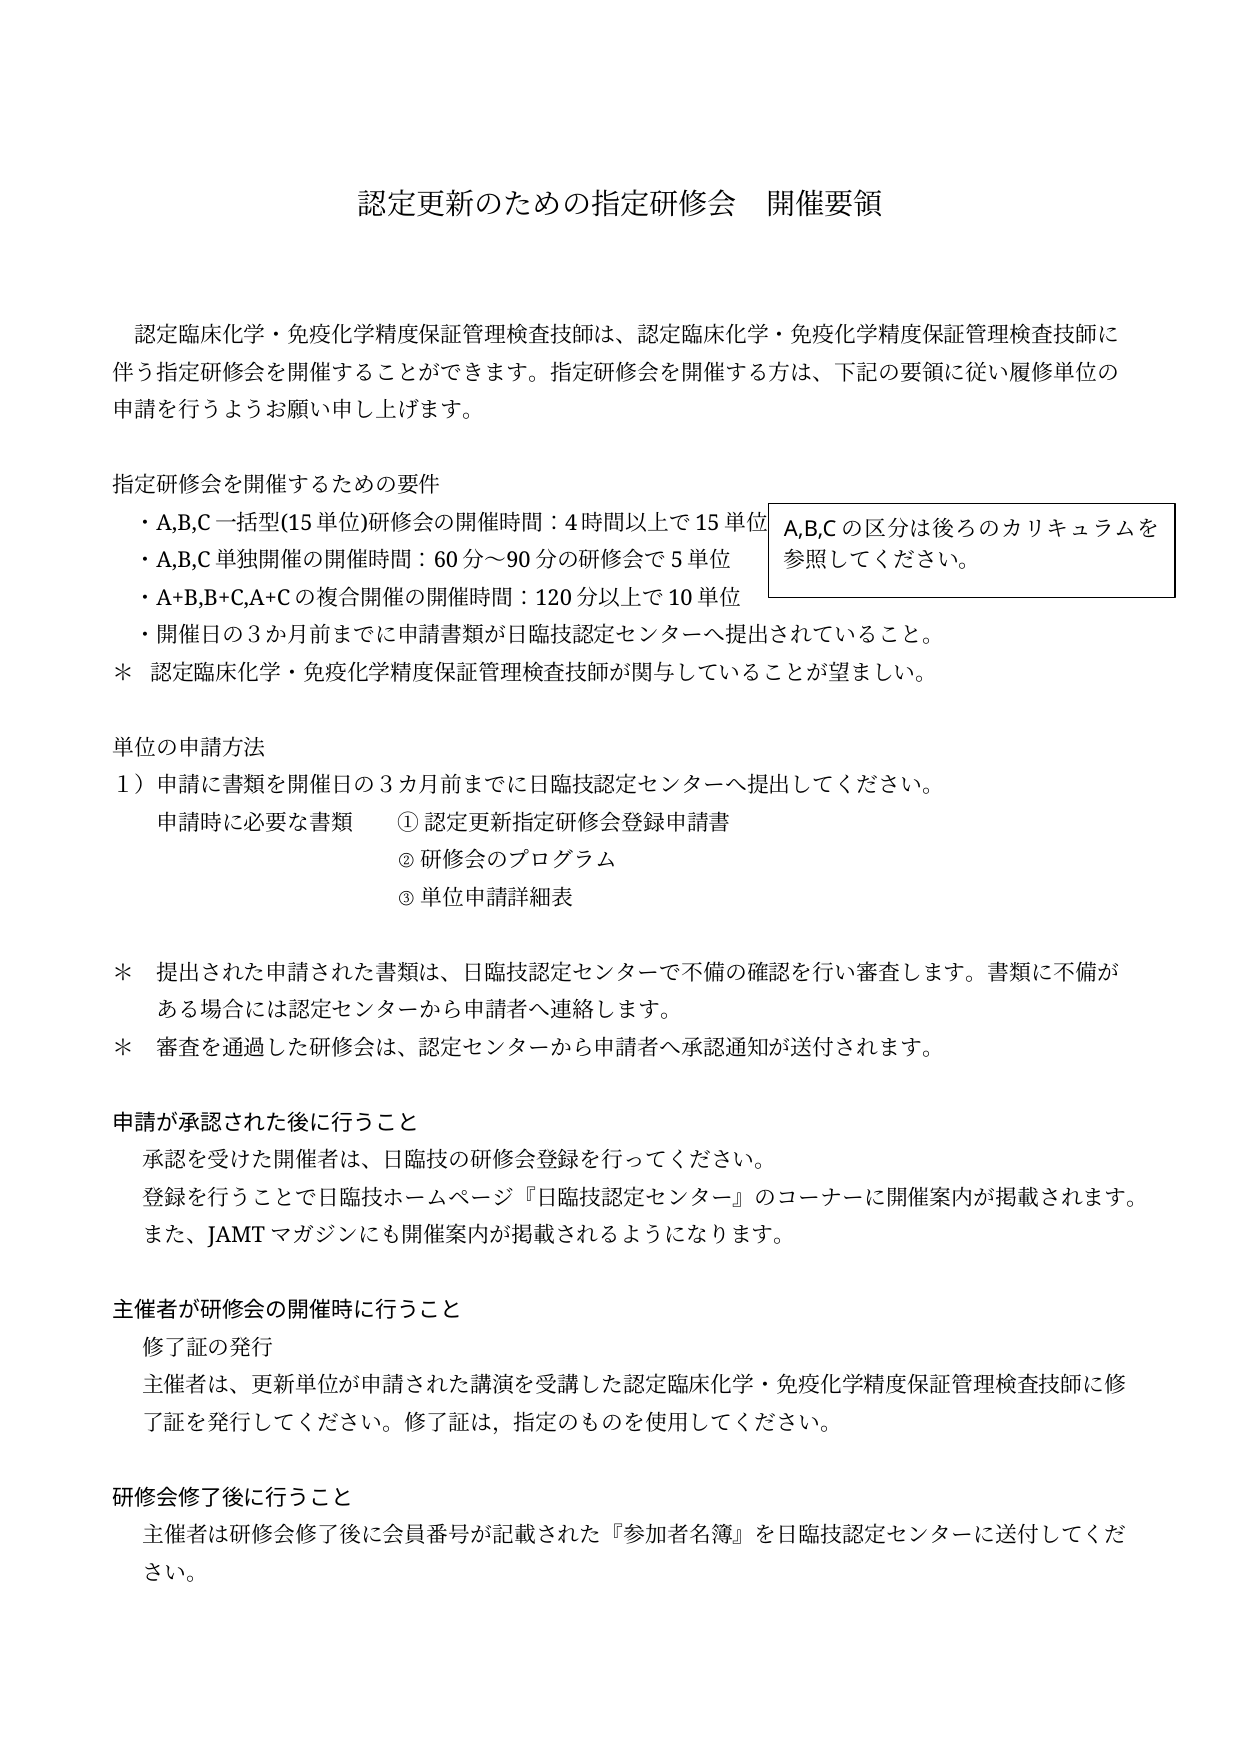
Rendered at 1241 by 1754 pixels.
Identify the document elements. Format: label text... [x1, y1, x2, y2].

text 認定更新のための指定研修会 開催要領 [112, 164, 1128, 239]
text 修了証の発行 [112, 1327, 1128, 1364]
text 指定研修会を開催するための要件 [112, 464, 1128, 502]
text 主催者は研修会修了後に会員番号が記載された『参加者名簿』を日臨技認定センターに送付してください。 [142, 1514, 1128, 1589]
text 認定臨床化学・免疫化学精度保証管理検査技師は、認定臨床化学・免疫化学精度保証管理検査技師に伴う指定研修会を開催することができます。指定研修会を開催する方は、下記の要領に従い履修単位の申請を行うようお願い申し上げます。 [112, 314, 1128, 427]
text ・A+B,B+C,A+Cの複合開催の開催時間：120分以上で10単位 [112, 577, 1128, 614]
text 研修会修了後に行うこと [112, 1477, 1128, 1514]
text 申請が承認された後に行うこと [112, 1102, 1128, 1139]
text 申請時に必要な書類 ① 認定更新指定研修会登録申請書 [156, 802, 1128, 839]
text ＊ 審査を通過した研修会は、認定センターから申請者へ承認通知が送付されます。 [112, 1027, 1128, 1064]
text 承認を受けた開催者は、日臨技の研修会登録を行ってください。 [142, 1139, 1128, 1177]
text ② 研修会のプログラム [398, 839, 1128, 877]
text 単位の申請方法 １）申請に書類を開催日の３カ月前までに日臨技認定センターへ提出してください。 [112, 727, 1128, 802]
text ＊ 提出された申請された書類は、日臨技認定センターで不備の確認を行い審査します。書類に不備がある場合には認定センターから申請者へ連絡します。 [112, 952, 1128, 1027]
text 主催者は、更新単位が申請された講演を受講した認定臨床化学・免疫化学精度保証管理検査技師に修了証を発行してください。修了証は，指定のものを使用してください。 [142, 1364, 1128, 1439]
text 登録を行うことで日臨技ホームページ『日臨技認定センター』のコーナーに開催案内が掲載されます。また、JAMT マガジンにも開催案内が掲載されるようになります。 [142, 1177, 1128, 1252]
text ③ 単位申請詳細表 [398, 877, 1128, 914]
text ・A,B,C一括型(15単位)研修会の開催時間：4時間以上で15単位 [112, 502, 1128, 539]
text ・開催日の３か月前までに申請書類が日臨技認定センターへ提出されていること。 [112, 614, 1128, 652]
text ・A,B,C単独開催の開催時間：60分～90分の研修会で5単位 [112, 539, 768, 577]
text 主催者が研修会の開催時に行うこと [112, 1289, 1128, 1327]
list 認定臨床化学・免疫化学精度保証管理検査技師が関与していることが望ましい。 [112, 652, 1128, 689]
